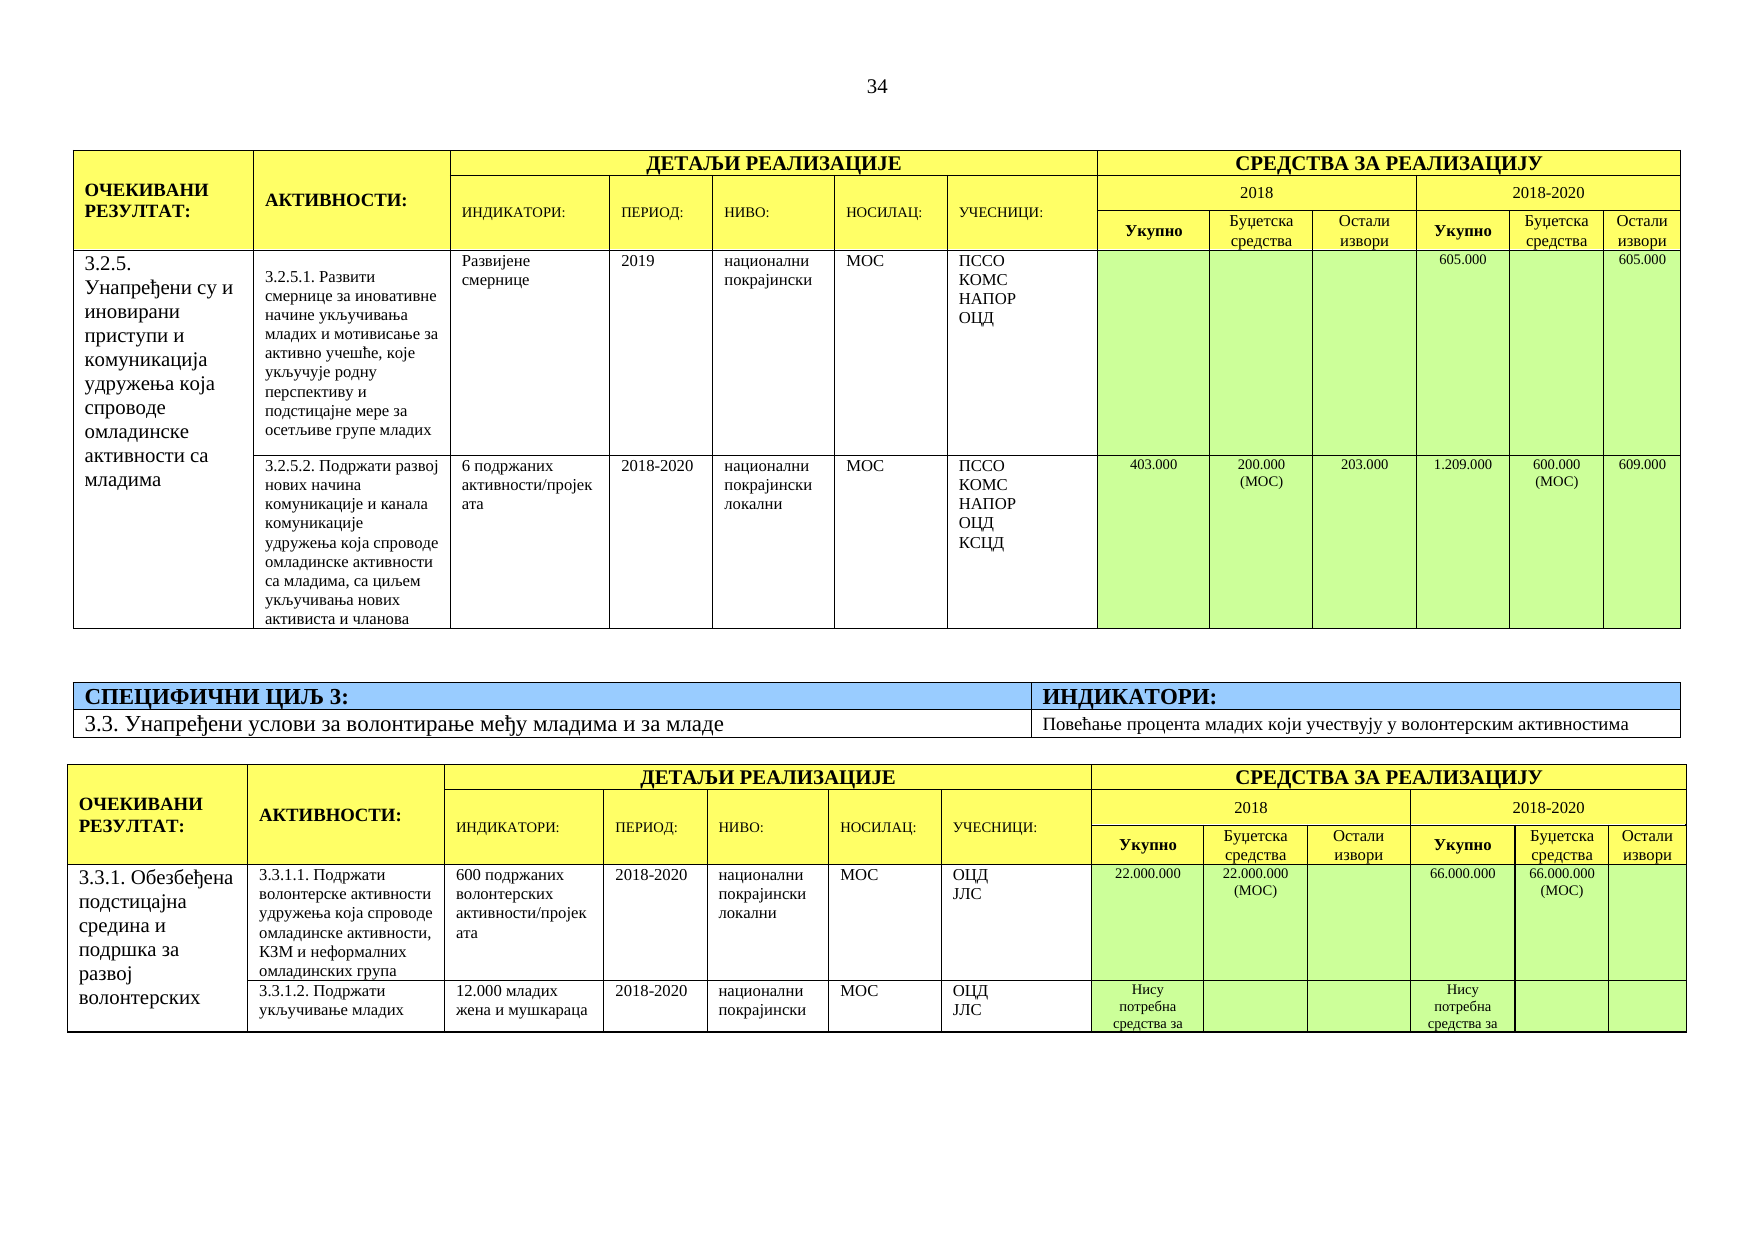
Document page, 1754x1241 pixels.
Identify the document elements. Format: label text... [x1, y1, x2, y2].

table_cell МОС [835, 456, 947, 628]
table_cell 605.000 [1417, 251, 1509, 455]
table_cell Буџетска средства [1204, 826, 1307, 864]
table_cell МОС [829, 865, 941, 980]
table_cell ОЦД ЈЛС [942, 865, 1091, 980]
table_header ИНДИКАТОРИ: [1032, 683, 1680, 709]
table_cell Буџетска средства [1210, 211, 1312, 249]
table_header ДЕТАЉИ РЕАЛИЗАЦИЈЕ [451, 151, 1097, 175]
table_cell 3.3. Унапређени услови за волонтирање међу младима и за младе [74, 710, 1031, 737]
table_cell ПССО КОМС НАПОР ОЦД [948, 251, 1097, 455]
table_cell 2019 [610, 251, 712, 455]
table_cell национални покрајински локални [708, 865, 828, 980]
table_cell НОСИЛАЦ: [829, 790, 941, 864]
table_cell [1308, 981, 1410, 1031]
table_cell 200.000 (МОС) [1210, 456, 1312, 628]
table_cell 600 подржаних волонтерских активности/пројеката [445, 865, 603, 980]
table_cell МОС [829, 981, 941, 1031]
table_cell 2018-2020 [604, 981, 707, 1031]
table_cell Повећање процента младих који учествују у волонтерским активностима [1032, 710, 1680, 737]
table_cell 609.000 [1604, 456, 1680, 628]
table_cell ИНДИКАТОРИ: [451, 176, 609, 249]
table_cell 605.000 [1604, 251, 1680, 455]
table_cell 1.209.000 [1417, 456, 1509, 628]
table_header СРЕДСТВА ЗА РЕАЛИЗАЦИЈУ [1098, 151, 1680, 175]
table_cell 403.000 [1098, 456, 1209, 628]
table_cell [445, 981, 603, 1031]
table_cell [1609, 865, 1686, 980]
table_cell 600.000 (МОС) [1510, 456, 1603, 628]
table_cell 22.000.000 (МОС) [1204, 865, 1307, 980]
table_cell Буџетска средства [1516, 826, 1608, 864]
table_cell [1411, 981, 1514, 1031]
table_cell ИНДИКАТОРИ: [445, 790, 603, 864]
table_cell НОСИЛАЦ: [835, 176, 947, 249]
table_cell Остали извори [1308, 826, 1410, 864]
table_cell 66.000.000 (МОС) [1516, 865, 1608, 980]
table_cell [1098, 251, 1209, 455]
table_cell 2018-2020 [1417, 176, 1680, 210]
table_cell [1313, 251, 1416, 455]
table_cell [1092, 981, 1203, 1031]
table_cell ПССО КОМС НАПОР ОЦД КСЦД [948, 456, 1097, 628]
table_cell [1308, 865, 1410, 980]
table_cell 22.000.000 [1092, 865, 1203, 980]
table_cell [1516, 981, 1608, 1031]
table_cell 66.000.000 [1411, 865, 1514, 980]
table_cell ПЕРИОД: [610, 176, 712, 249]
table_cell НИВО: [713, 176, 834, 249]
table_cell [1609, 981, 1686, 1031]
table_cell МОС [835, 251, 947, 455]
table_cell Укупно [1098, 211, 1209, 249]
table_cell 2018 [1092, 790, 1410, 824]
table_cell Остали извори [1313, 211, 1416, 249]
table_cell 3.2.5. Унапређени су и иновирани приступи и комуникација удружења која спроводе омладинске активности са младима [74, 251, 253, 628]
table_cell [1204, 981, 1307, 1031]
table_cell Укупно [1411, 826, 1514, 864]
table_cell Буџетска средства [1510, 211, 1603, 249]
table_cell 203.000 [1313, 456, 1416, 628]
table_cell УЧЕСНИЦИ: [948, 176, 1097, 249]
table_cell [248, 981, 444, 1031]
table_cell 3.2.5.2. Подржати развој нових начина комуникације и канала комуникације удружења која спроводе омладинске активности са младима, са циљем укључивања нових активиста и чланова [254, 456, 450, 628]
table_cell национални покрајински локални [713, 456, 834, 628]
table_cell ПЕРИОД: [604, 790, 707, 864]
table_cell Остали извори [1604, 211, 1680, 249]
table_cell Укупно [1417, 211, 1509, 249]
table_cell Развијене смернице [451, 251, 609, 455]
table_cell [1210, 251, 1312, 455]
table_header ОЧЕКИВАНИ РЕЗУЛТАТ: [68, 765, 247, 864]
table_cell [1510, 251, 1603, 455]
table_cell Укупно [1092, 826, 1203, 864]
table_header АКТИВНОСТИ: [254, 151, 450, 249]
table_cell 2018-2020 [610, 456, 712, 628]
table_header ДЕТАЉИ РЕАЛИЗАЦИЈЕ [445, 765, 1091, 789]
table_header СПЕЦИФИЧНИ ЦИЉ 3: [74, 683, 1031, 709]
table_cell НИВО: [708, 790, 828, 864]
table_cell 6 подржаних активности/пројеката [451, 456, 609, 628]
table_cell 3.2.5.1. Развити смернице за иновативне начине укључивања младих и мотивисање за активно учешће, које укључује родну перспективу и подстицајне мере за осетљиве групе младих [254, 251, 450, 455]
table_cell 2018-2020 [1411, 790, 1686, 824]
table_cell национални покрајински [713, 251, 834, 455]
table_header АКТИВНОСТИ: [248, 765, 444, 864]
table_cell ОЦД ЈЛС [942, 981, 1091, 1031]
table_cell 2018-2020 [604, 865, 707, 980]
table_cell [708, 981, 828, 1031]
table_cell 2018 [1098, 176, 1416, 210]
table_cell 3.3.1. Обезбеђена подстицајна средина и подршка за развој волонтерских активности и волонтирање младих [68, 865, 247, 1031]
table_header ОЧЕКИВАНИ РЕЗУЛТАТ: [74, 151, 253, 249]
table_header СРЕДСТВА ЗА РЕАЛИЗАЦИЈУ [1092, 765, 1686, 789]
table_cell 3.3.1.1. Подржати волонтерске активности удружења која спроводе омладинске активности, КЗМ и неформалних омладинских група [248, 865, 444, 980]
table_cell Остали извори [1609, 826, 1686, 864]
table_cell УЧЕСНИЦИ: [942, 790, 1091, 864]
